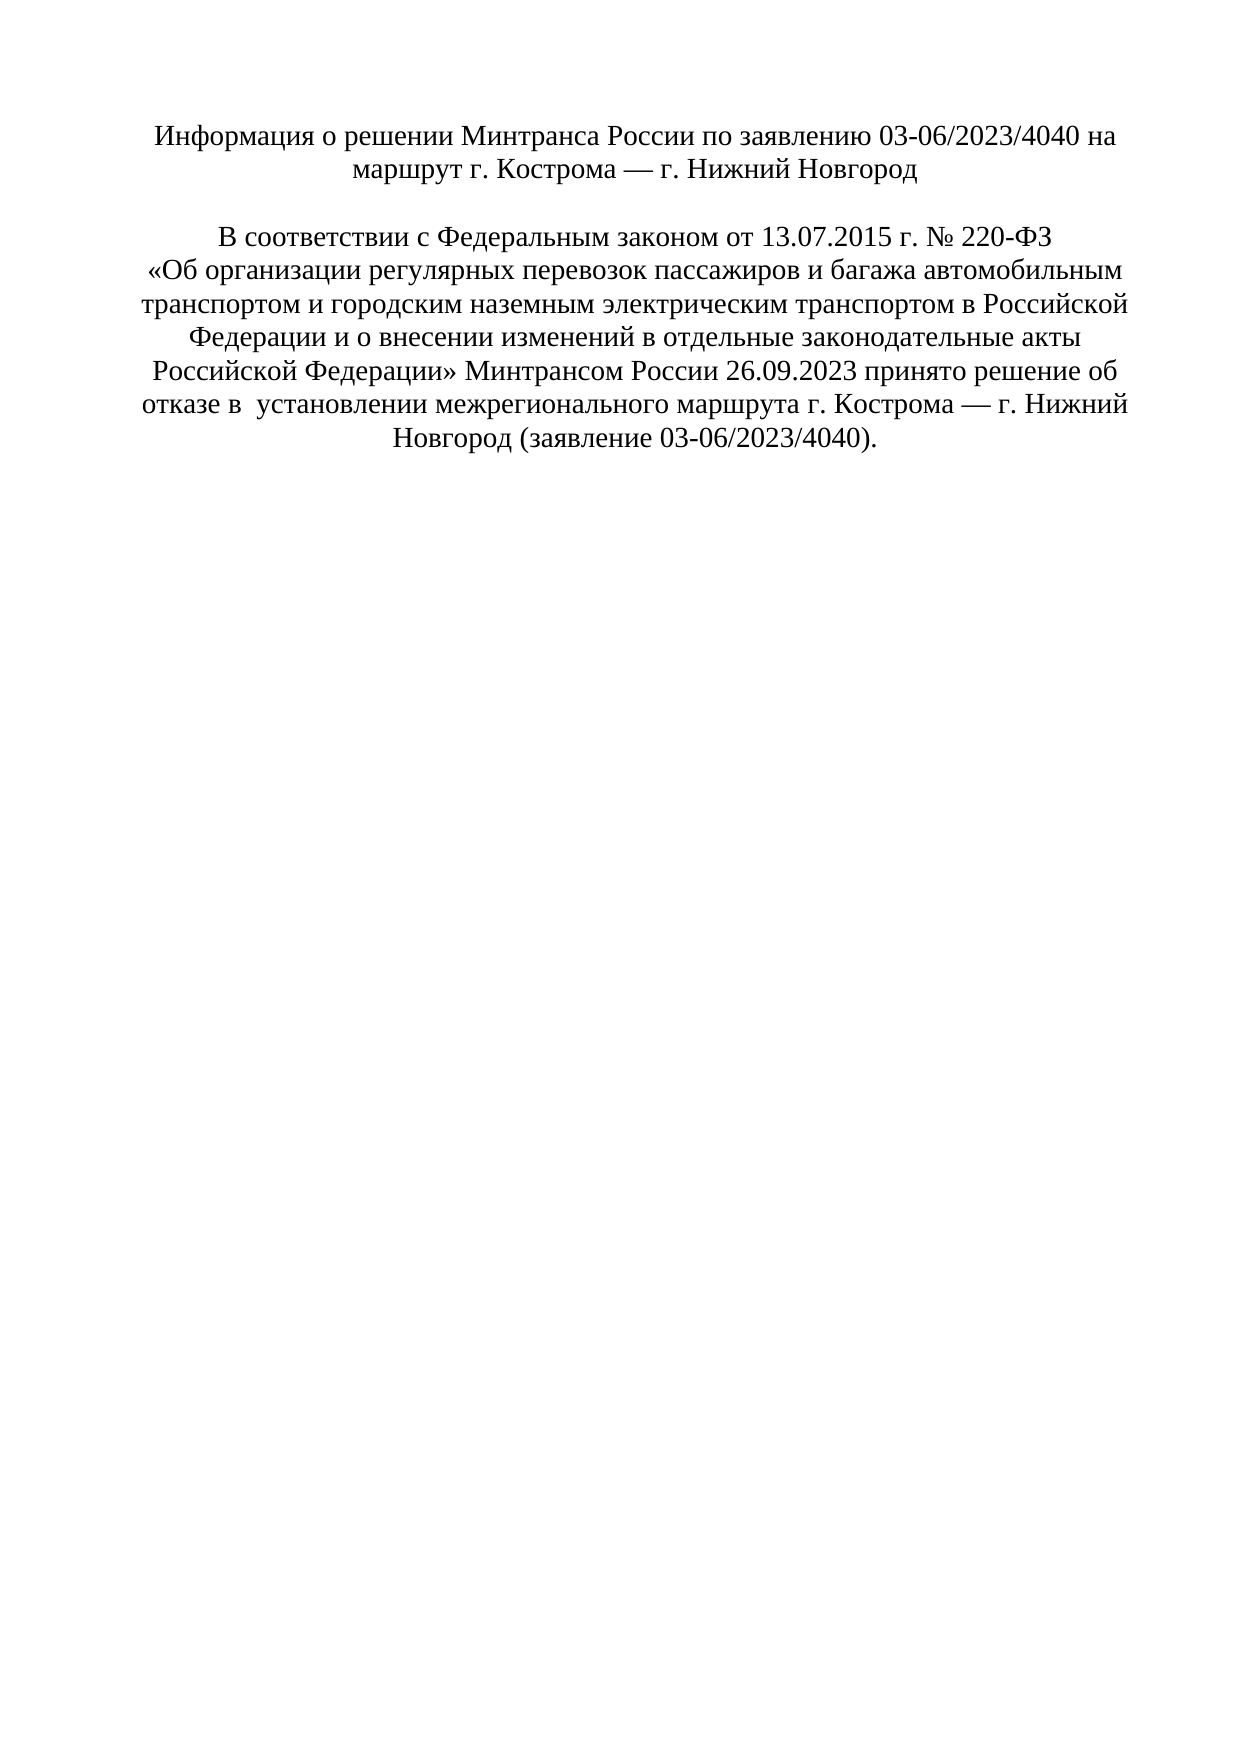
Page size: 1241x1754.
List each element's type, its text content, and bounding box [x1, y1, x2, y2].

text Информация о решении Минтранса России по заявлению 03-06/2023/4040 на маршрут г. Кострома — г. Нижний Новгород [118, 118, 1152, 185]
text В соответствии с Федеральным законом от 13.07.2015 г. № 220-ФЗ «Об организации регулярных перевозок пассажиров и багажа автомобильным транспортом и городским наземным электрическим транспортом в Российской Федерации и о внесении изменений в отдельные законодательные акты Российской Федерации» Минтрансом России 26.09.2023 принято решение об отказе в установлении межрегионального маршрута г. Кострома — г. Нижний Новгород (заявление 03-06/2023/4040). [118, 219, 1152, 453]
